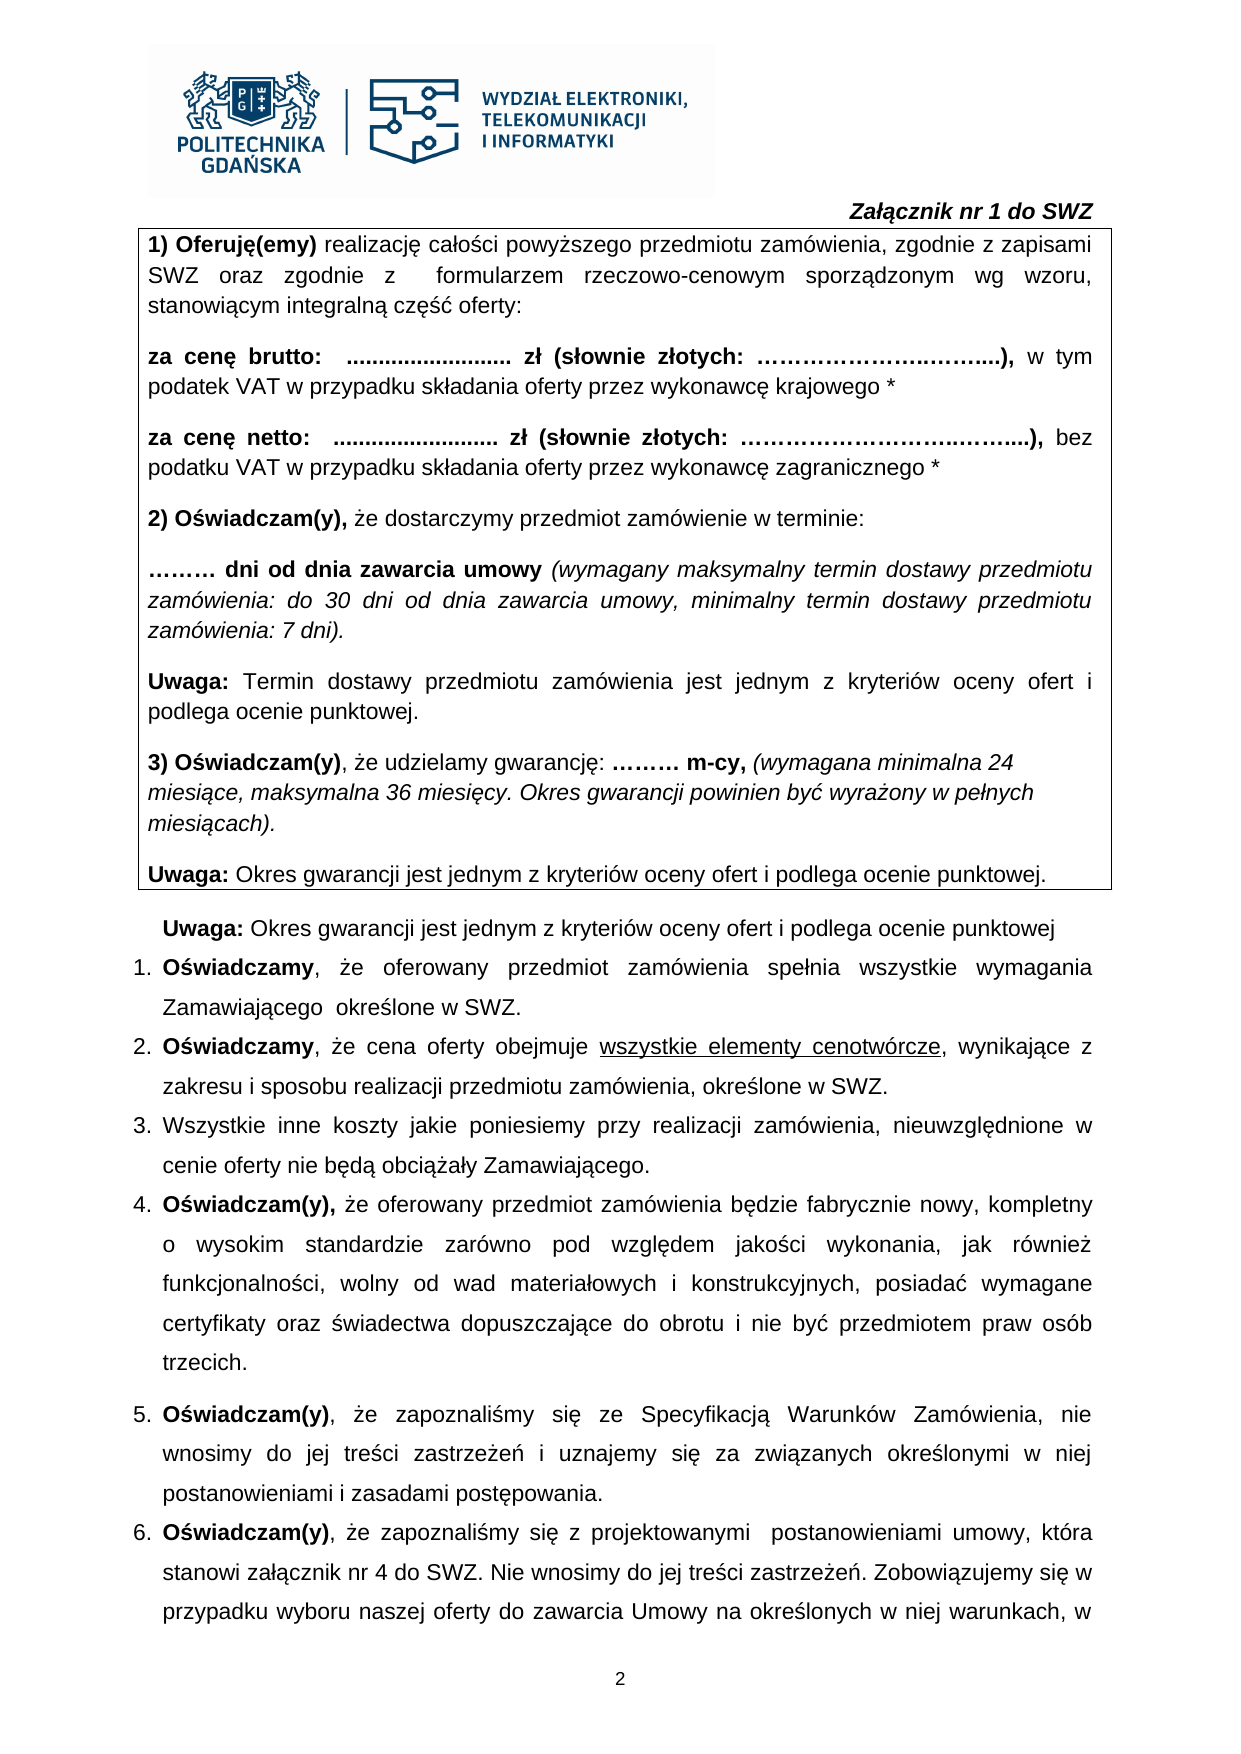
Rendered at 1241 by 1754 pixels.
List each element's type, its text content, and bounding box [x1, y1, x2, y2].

text Uwaga: Termin dostawy przedmiotu zamówienia jest jednym z kryteriów oceny ofert i podlega ocenie punktowej. [139, 665, 1111, 724]
list Wszystkie inne koszty jakie poniesiemy przy realizacji zamówienia, nieuwzględnione w cenie oferty nie będą obciążały Zamawiającego. [133, 1112, 1093, 1178]
text za cenę netto: .......................... zł (słownie złotych: ………………………..……....), bez podatku VAT w przypadku składania oferty przez wykonawcę zagranicznego * [139, 421, 1111, 481]
picture [147, 44, 716, 198]
list Oświadczamy, że oferowany przedmiot zamówienia spełnia wszystkie wymagania Zamawiającego określone w SWZ. [133, 954, 1093, 1020]
text ……… dni od dnia zawarcia umowy (wymagany maksymalny termin dostawy przedmiotu zamówienia: do 30 dni od dnia zawarcia umowy, minimalny termin dostawy przedmiotu zamówienia: 7 dni). [139, 553, 1111, 643]
text 3) Oświadczam(y), że udzielamy gwarancję: ……… m-cy, (wymagana minimalna 24 miesiące, maksymalna 36 miesięcy. Okres gwarancji powinien być wyrażony w pełnych miesiącach). [139, 746, 1111, 836]
list 2) Oświadczam(y), że dostarczymy przedmiot zamówienie w terminie: [139, 502, 1111, 532]
text Uwaga: Okres gwarancji jest jednym z kryteriów oceny ofert i podlega ocenie punktowej. [139, 857, 1111, 889]
text Uwaga: Okres gwarancji jest jednym z kryteriów oceny ofert i podlega ocenie punktowej [162, 915, 1093, 941]
list Oświadczam(y), że zapoznaliśmy się ze Specyfikacją Warunków Zamówienia, nie wnosimy do jej treści zastrzeżeń i uznajemy się za związanych określonymi w niej postanowieniami i zasadami postępowania. [133, 1401, 1093, 1506]
text 1) Oferuję(emy) realizację całości powyższego przedmiotu zamówienia, zgodnie z zapisami SWZ oraz zgodnie z formularzem rzeczowo-cenowym sporządzonym wg wzoru, stanowiącym integralną część oferty: [139, 229, 1111, 318]
list Oświadczamy, że cena oferty obejmuje wszystkie elementy cenotwórcze, wynikające z zakresu i sposobu realizacji przedmiotu zamówienia, określone w SWZ. [133, 1033, 1093, 1099]
list Oświadczam(y), że oferowany przedmiot zamówienia będzie fabrycznie nowy, kompletny o wysokim standardzie zarówno pod względem jakości wykonania, jak również funkcjonalności, wolny od wad materiałowych i konstrukcyjnych, posiadać wymagane certyfikaty oraz świadectwa dopuszczające do obrotu i nie być przedmiotem praw osób trzecich. [133, 1191, 1093, 1375]
text za cenę brutto: .......................... zł (słownie złotych: …………………..……....), w tym podatek VAT w przypadku składania oferty przez wykonawcę krajowego * [139, 340, 1111, 399]
